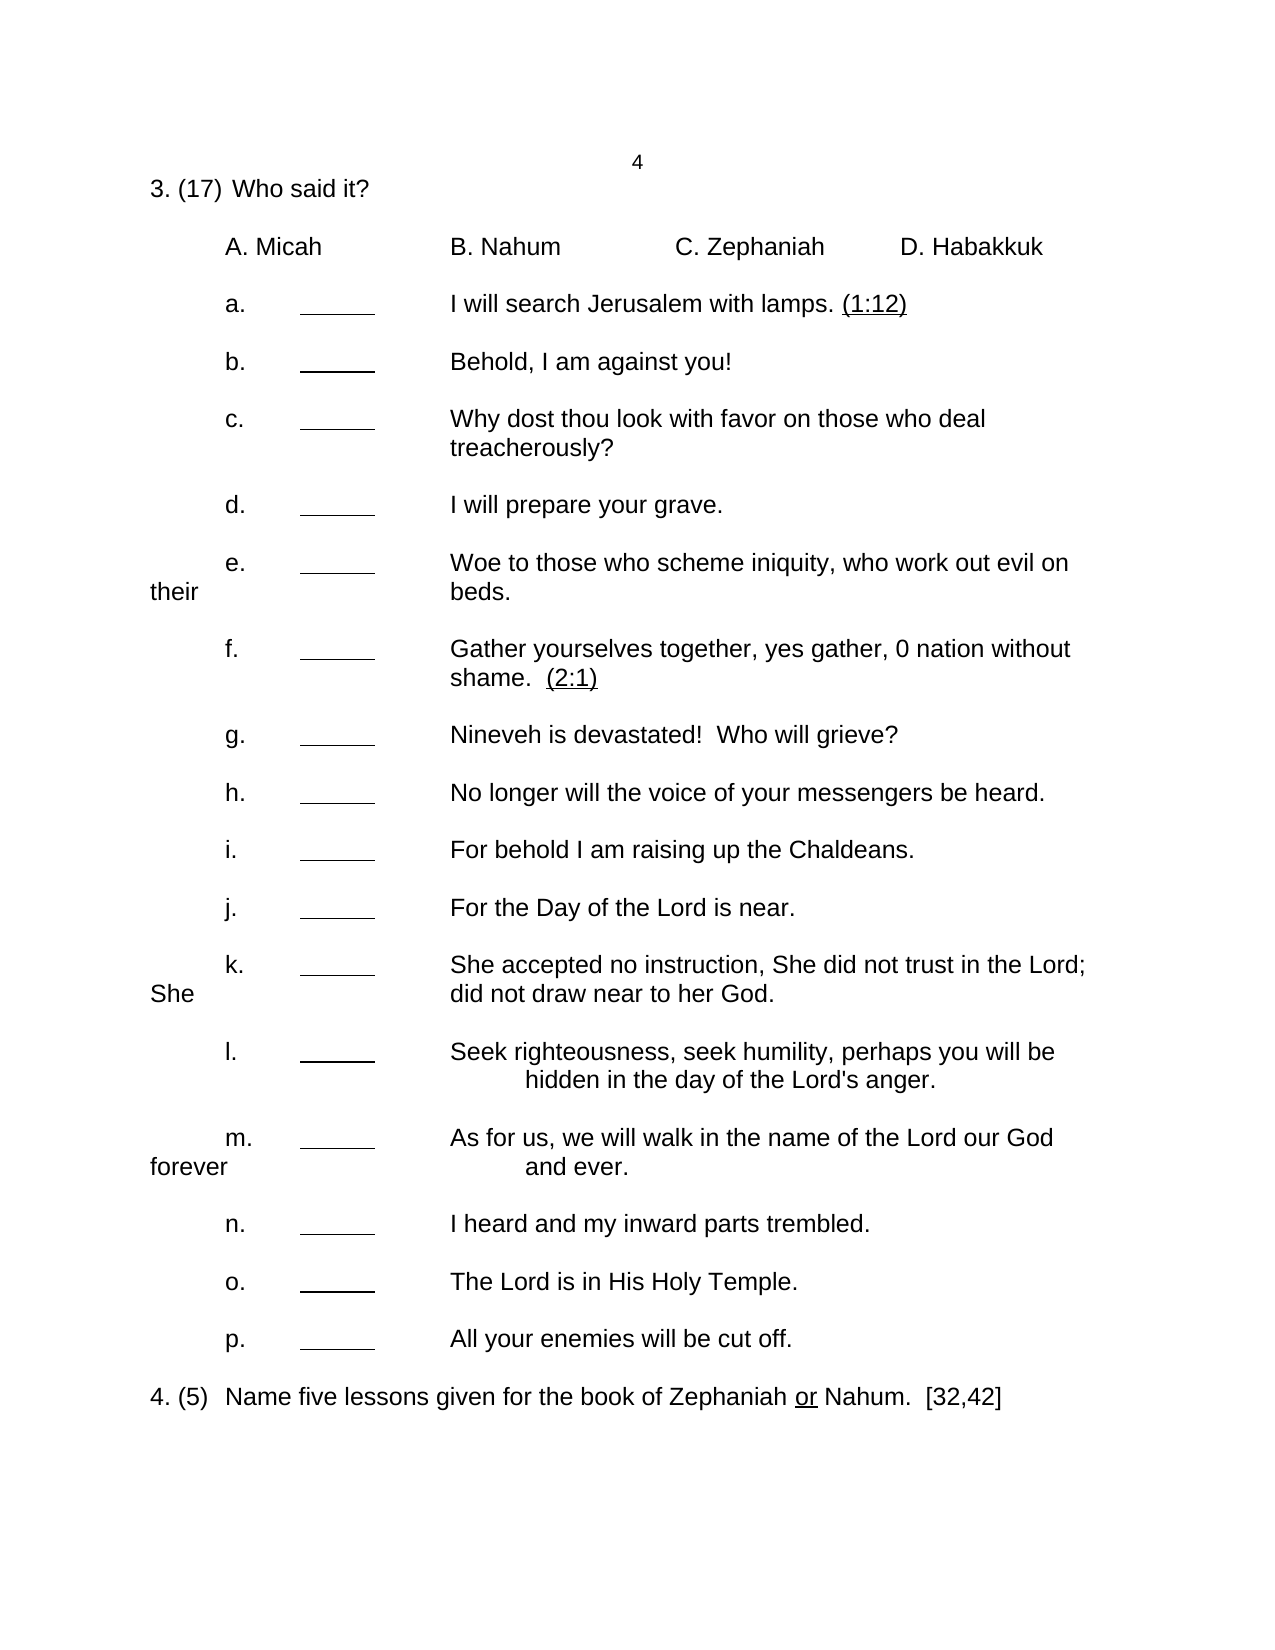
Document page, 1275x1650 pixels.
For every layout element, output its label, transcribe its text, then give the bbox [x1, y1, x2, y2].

text d. I will prepare your grave. [150, 490, 1125, 519]
text 3. (17) Who said it? [150, 150, 1125, 203]
text a. I will search Jerusalem with lamps. (1:12) [150, 289, 1125, 318]
text i. For behold I am raising up the Chaldeans. [150, 835, 1125, 864]
text p. All your enemies will be cut off. [150, 1324, 1125, 1353]
text l. Seek righteousness, seek humility, perhaps you will be hidden in the day of the Lord's anger. [150, 1036, 1125, 1094]
text b. Behold, I am against you! [150, 346, 1125, 375]
text f. Gather yourselves together, yes gather, 0 nation without shame. (2:1) [150, 634, 1125, 691]
text 4. (5) Name five lessons given for the book of Zephaniah or Nahum. [32,42] [150, 1381, 1125, 1410]
text g. Nineveh is devastated! Who will grieve? [150, 720, 1125, 749]
text treacherously? [150, 433, 1125, 461]
text k. She accepted no instruction, She did not trust in the Lord; She did not draw near to her God. [150, 950, 1125, 1008]
text m. As for us, we will walk in the name of the Lord our God forever and ever. [150, 1123, 1125, 1180]
text n. I heard and my inward parts trembled. [150, 1209, 1125, 1238]
text o. The Lord is in His Holy Temple. [150, 1266, 1125, 1295]
text h. No longer will the voice of your messengers be heard. [150, 778, 1125, 806]
text j. For the Day of the Lord is near. [150, 893, 1125, 921]
text c. Why dost thou look with favor on those who deal [150, 404, 1125, 433]
text A. Micah B. Nahum C. Zephaniah D. Habakkuk [150, 231, 1125, 260]
text e. Woe to those who scheme iniquity, who work out evil on their beds. [150, 548, 1125, 605]
